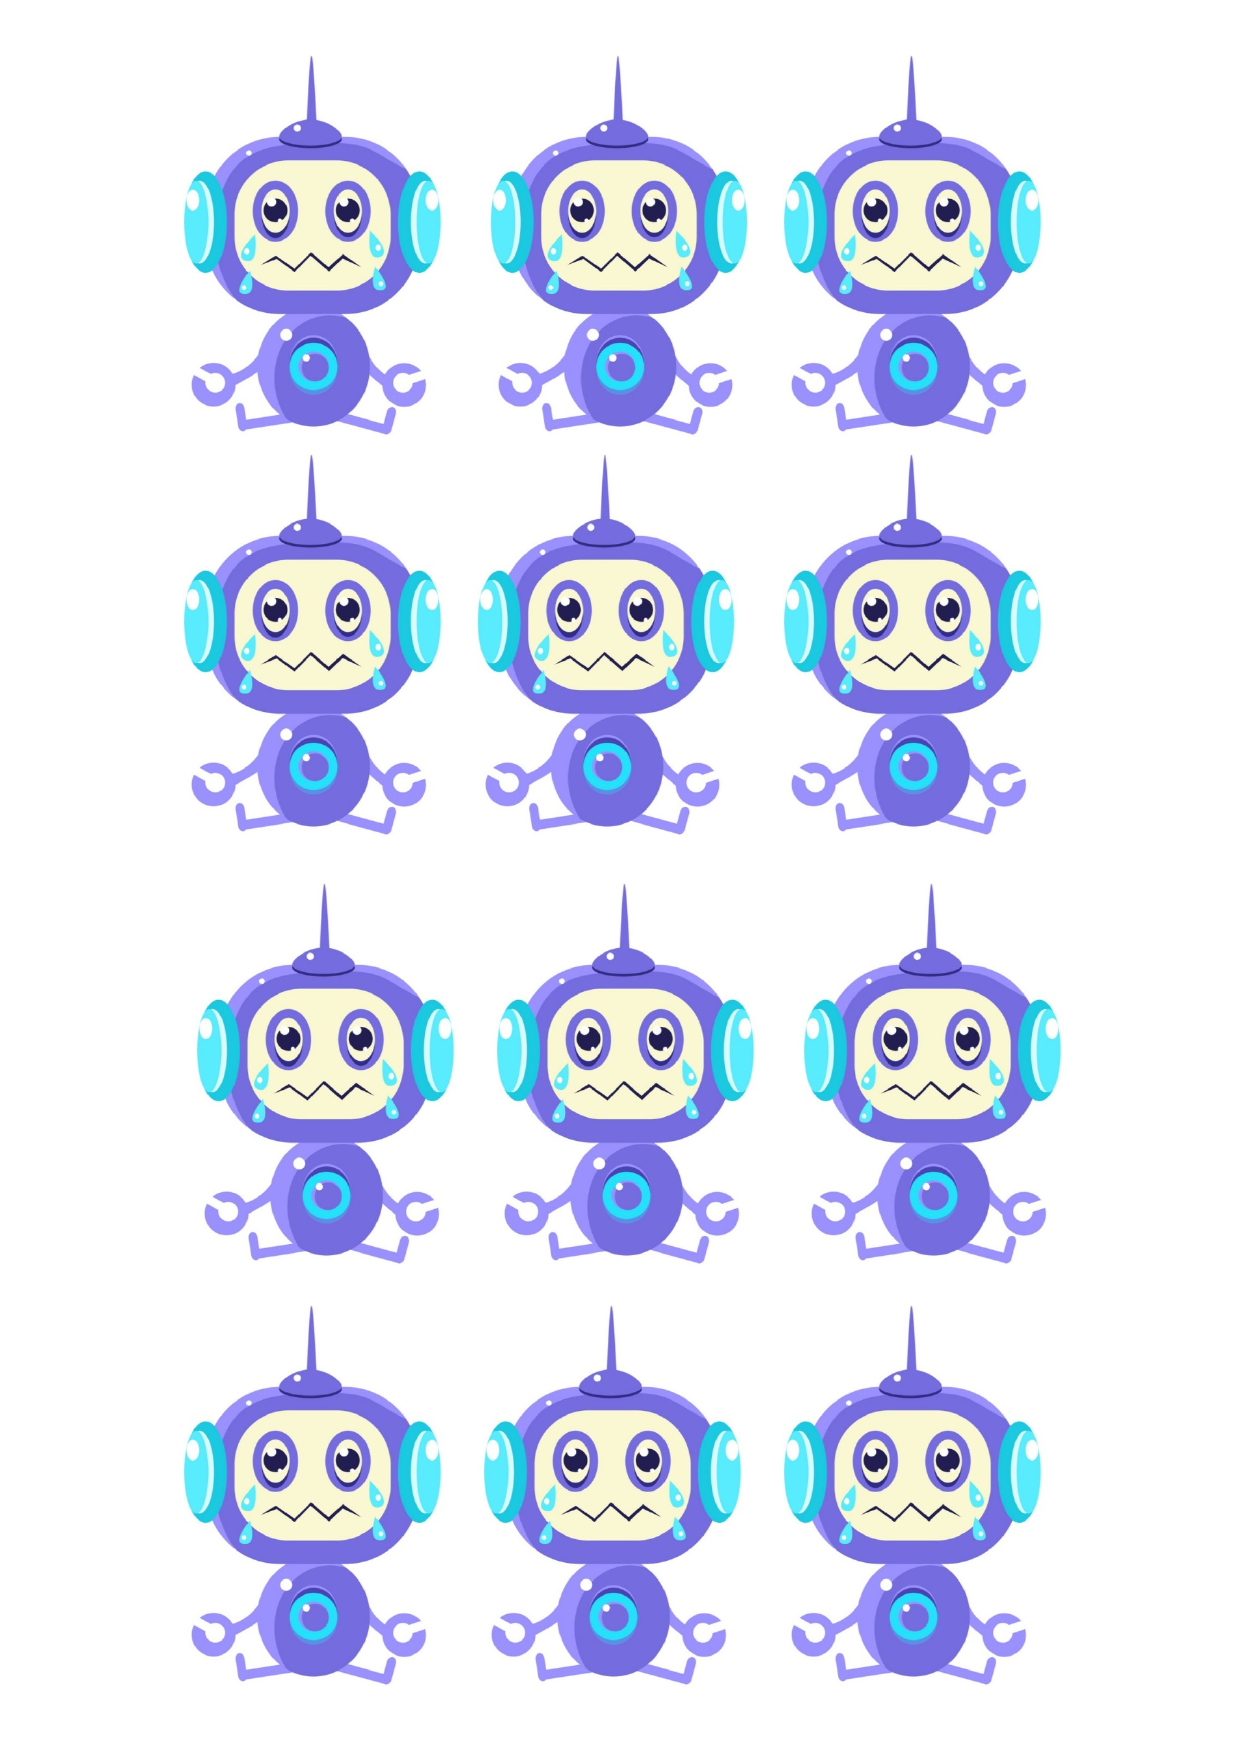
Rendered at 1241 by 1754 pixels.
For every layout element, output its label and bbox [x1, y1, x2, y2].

picture [777, 1294, 1045, 1690]
picture [177, 44, 445, 440]
picture [190, 872, 458, 1269]
picture [777, 443, 1045, 840]
picture [777, 44, 1045, 440]
picture [177, 1294, 445, 1690]
picture [483, 44, 752, 440]
picture [470, 443, 738, 840]
picture [177, 443, 445, 840]
picture [477, 1294, 745, 1690]
picture [490, 872, 758, 1269]
picture [797, 872, 1065, 1269]
